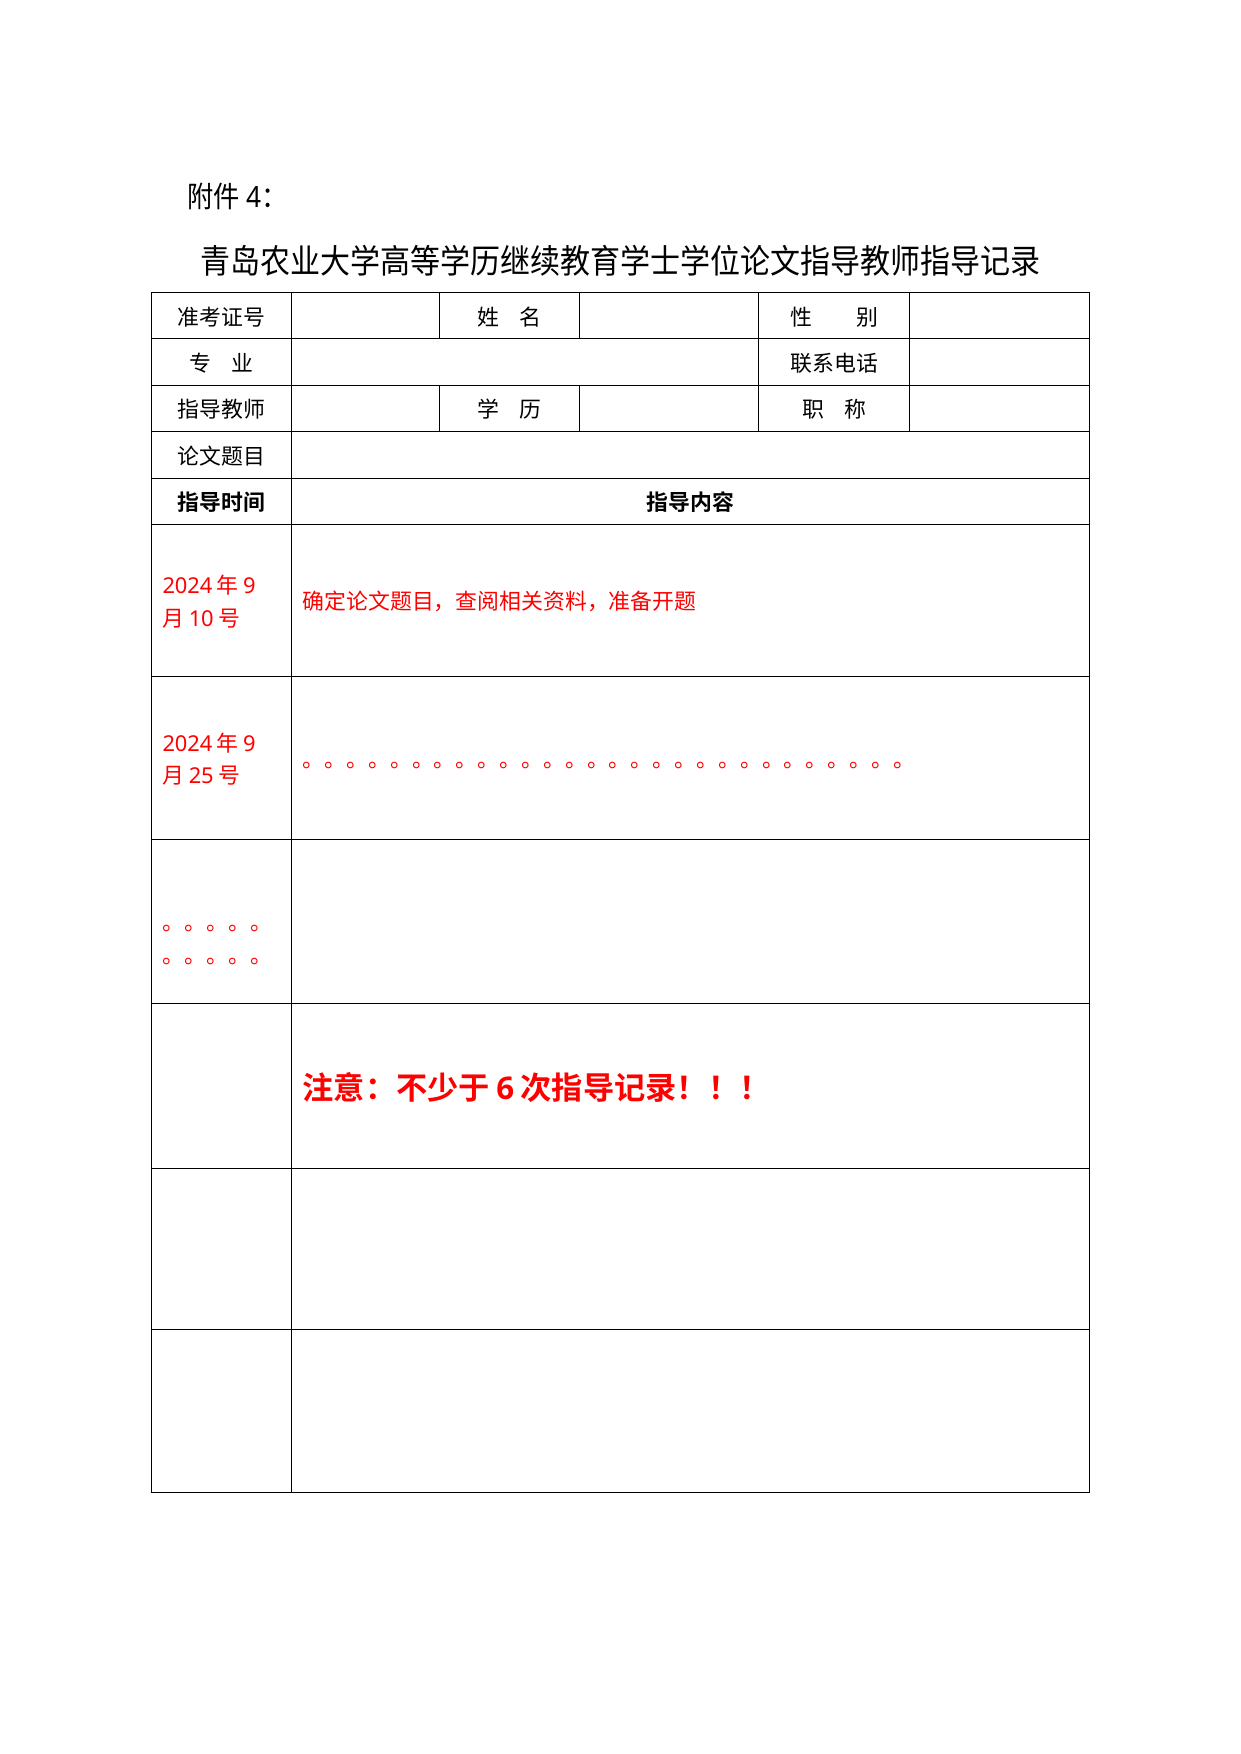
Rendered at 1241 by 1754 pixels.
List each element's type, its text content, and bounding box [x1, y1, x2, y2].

table_cell [910, 339, 1089, 385]
table_cell 学 历 [440, 386, 579, 431]
table_header [580, 293, 758, 338]
table_header 姓 名 [440, 293, 579, 338]
table_cell 联系电话 [759, 339, 909, 385]
table_header 准考证号 [152, 293, 291, 338]
table_cell [580, 386, 758, 431]
table_cell 2024年9月25号 [152, 677, 291, 839]
table_cell 指导时间 [152, 479, 291, 524]
table_cell [152, 1004, 291, 1168]
table_cell 专 业 [152, 339, 291, 385]
text 附件4： [187, 162, 1053, 227]
table_cell 论文题目 [152, 432, 291, 477]
table_cell 指导教师 [152, 386, 291, 431]
table_cell [292, 339, 758, 385]
table_cell 2024年9月10号 [152, 525, 291, 676]
table_cell [910, 386, 1089, 431]
table_cell 。。。。。。。。。。。。。。。。。。。。。。。。。。。。 [292, 677, 1089, 839]
table_cell [292, 432, 1089, 477]
table_cell 。。。。。。。。。。 [152, 840, 291, 1002]
table_cell [152, 1330, 291, 1492]
table_cell [152, 1169, 291, 1328]
table_cell 职 称 [759, 386, 909, 431]
table_header [910, 293, 1089, 338]
table_cell [292, 386, 439, 431]
table_cell [292, 1169, 1089, 1328]
table_cell 确定论文题目，查阅相关资料，准备开题 [292, 525, 1089, 676]
table_cell 指导内容 [292, 479, 1089, 524]
table_header 性 别 [759, 293, 909, 338]
table_cell [292, 1330, 1089, 1492]
table_cell 注意：不少于6次指导记录！！！ [292, 1004, 1089, 1168]
table_cell [292, 840, 1089, 1002]
text 青岛农业大学高等学历继续教育学士学位论文指导教师指导记录 [187, 227, 1053, 292]
table_header [292, 293, 439, 338]
